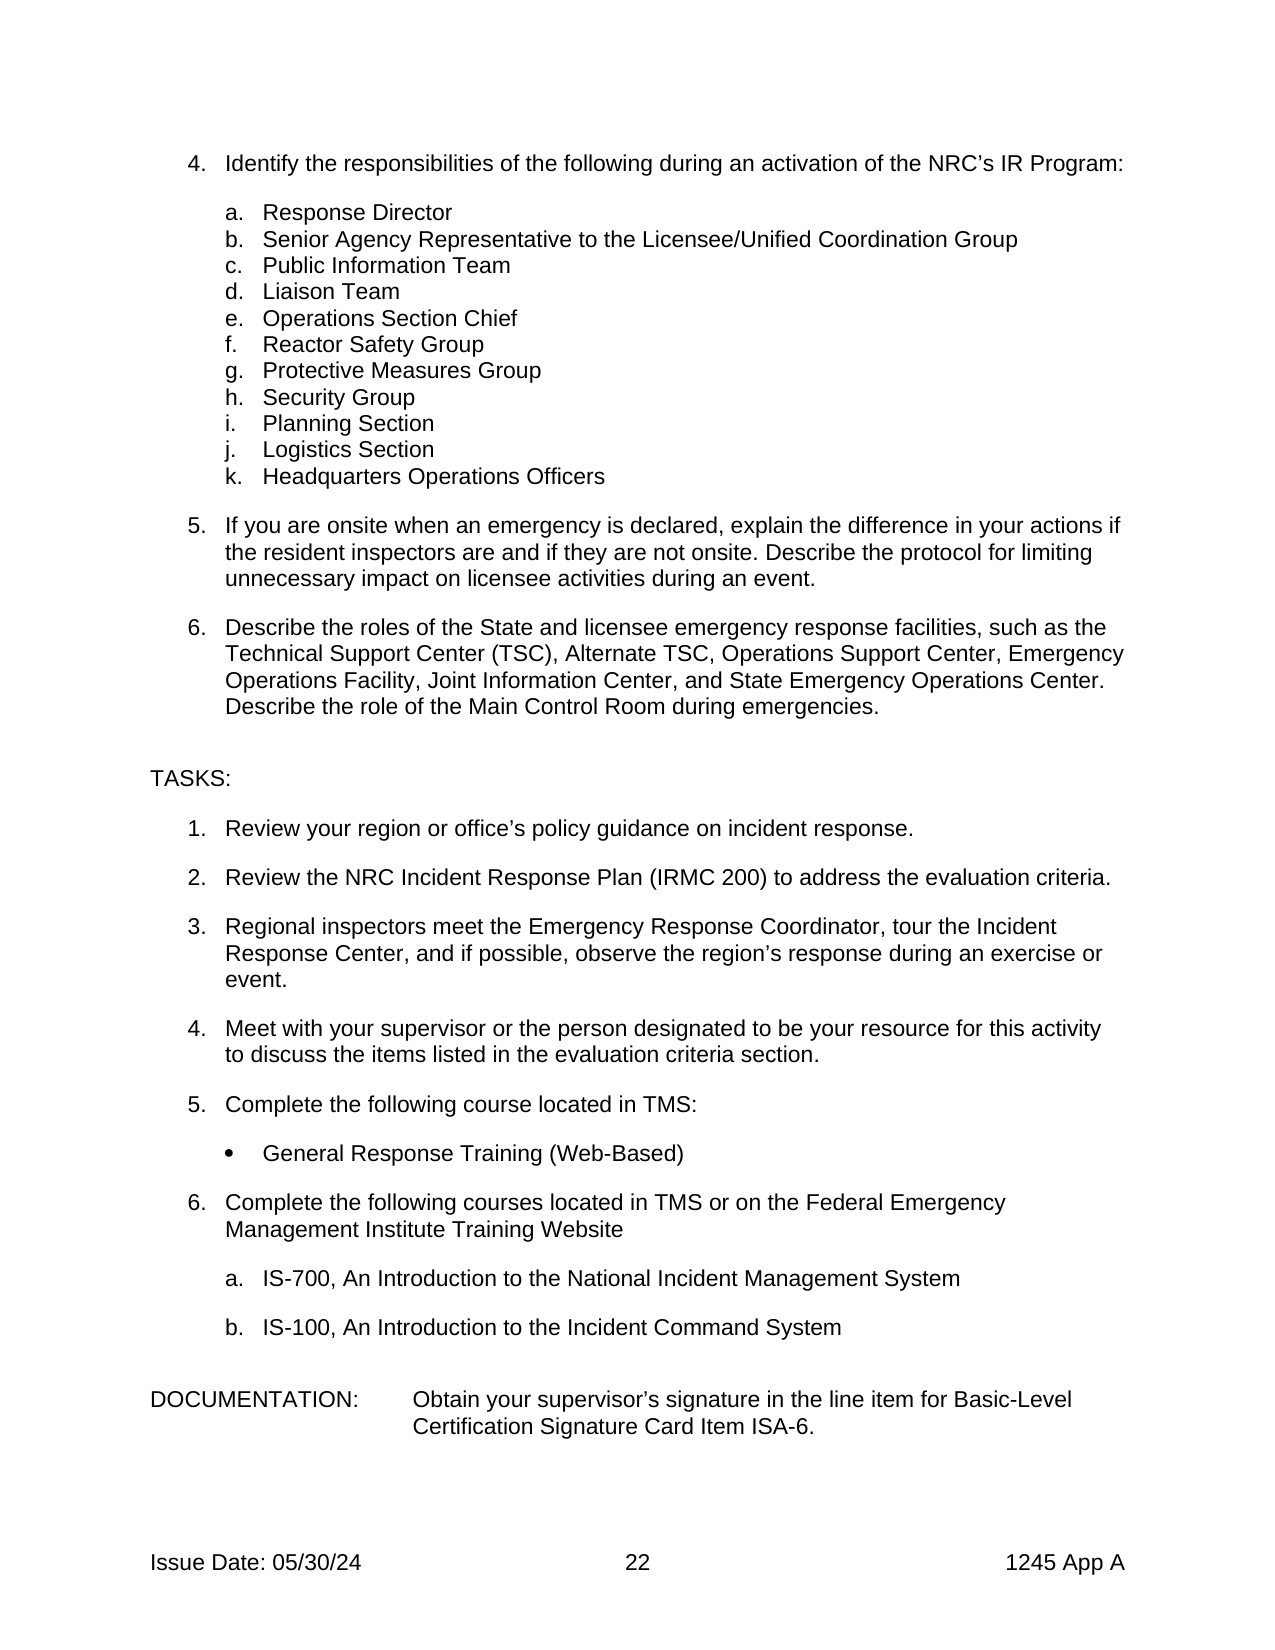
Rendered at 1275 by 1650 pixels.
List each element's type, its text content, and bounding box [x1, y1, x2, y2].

list Senior Agency Representative to the Licensee/Unified Coordination Group [225, 226, 1125, 252]
list Meet with your supervisor or the person designated to be your resource for this activity to discuss the items listed in the evaluation criteria section. [187, 1015, 1125, 1068]
list Describe the roles of the State and licensee emergency response facilities, such as the Technical Support Center (TSC), Alternate TSC, Operations Support Center, Emergency Operations Facility, Joint Information Center, and State Emergency Operations Center. Describe the role of the Main Control Room during emergencies. [187, 614, 1125, 719]
list Identify the responsibilities of the following during an activation of the NRC’s IR Program: [187, 150, 1125, 176]
list Complete the following courses located in TMS or on the Federal Emergency Management Institute Training Website [187, 1189, 1125, 1242]
list Regional inspectors meet the Emergency Response Coordinator, tour the Incident Response Center, and if possible, observe the region’s response during an exercise or event. [187, 913, 1125, 992]
list Operations Section Chief [225, 305, 1125, 331]
list Security Group [225, 384, 1125, 410]
list Protective Measures Group [225, 357, 1125, 384]
subtitle DOCUMENTATION: Obtain your supervisor’s signature in the line item for Basic-Level Certification Signature Card Item ISA-6. [150, 1386, 1125, 1439]
list IS-100, An Introduction to the Incident Command System [225, 1314, 1125, 1341]
list Reactor Safety Group [225, 331, 1125, 357]
list If you are onsite when an emergency is declared, explain the difference in your actions if the resident inspectors are and if they are not onsite. Describe the protocol for limiting unnecessary impact on licensee activities during an event. [187, 512, 1125, 591]
list Liaison Team [225, 278, 1125, 305]
list Headquarters Operations Officers [225, 463, 1125, 489]
list Public Information Team [225, 252, 1125, 278]
list Logistics Section [225, 436, 1125, 463]
list Complete the following course located in TMS: [187, 1091, 1125, 1117]
list Review the NRC Incident Response Plan (IRMC 200) to address the evaluation criteria. [187, 864, 1125, 890]
list Response Director [225, 199, 1125, 226]
subtitle TASKS: [150, 765, 1125, 792]
list General Response Training (Web-Based) [225, 1140, 1125, 1166]
list Planning Section [225, 410, 1125, 436]
list IS-700, An Introduction to the National Incident Management System [225, 1265, 1125, 1291]
list Review your region or office’s policy guidance on incident response. [187, 814, 1125, 841]
